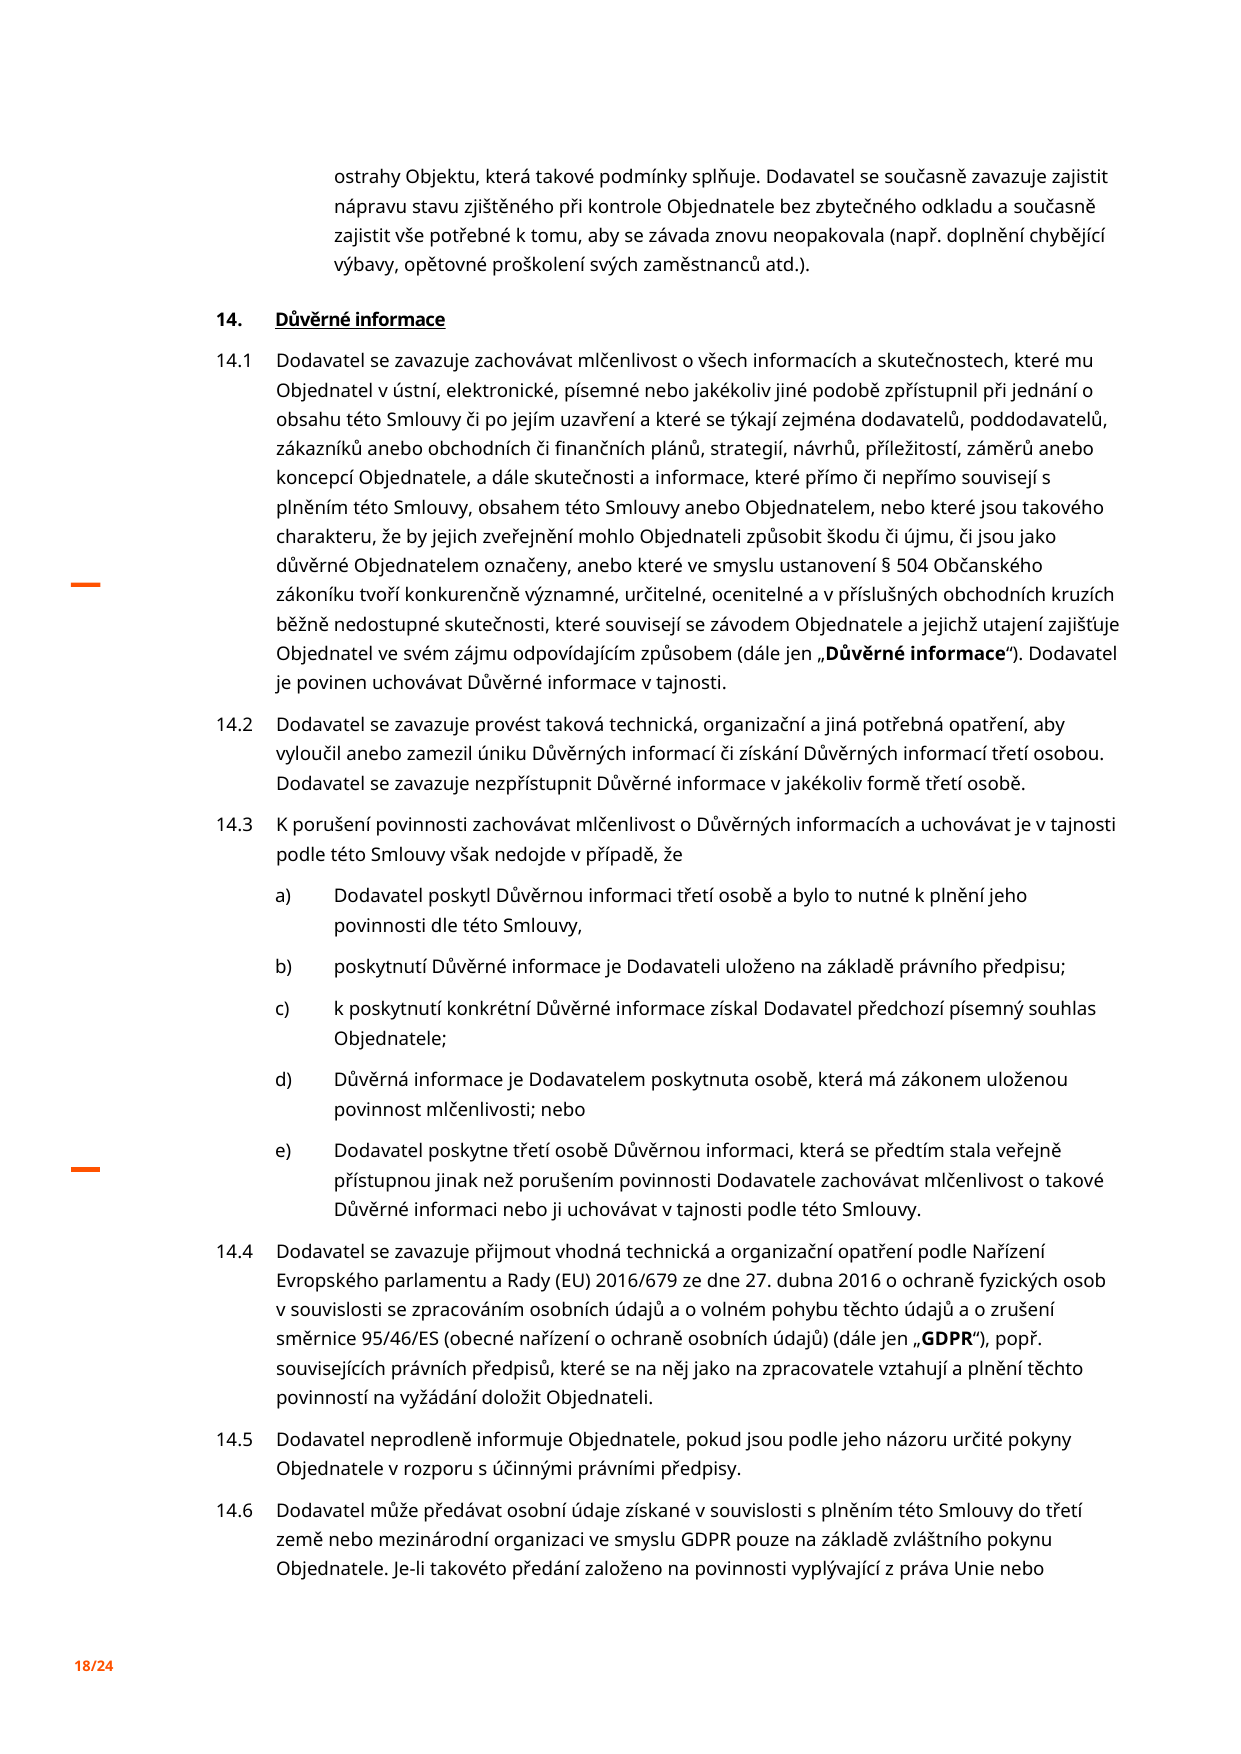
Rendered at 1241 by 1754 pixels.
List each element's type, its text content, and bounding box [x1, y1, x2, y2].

list k poskytnutí konkrétní Důvěrné informace získal Dodavatel předchozí písemný souhlas Objednatele; [275, 996, 1122, 1050]
subtitle Dodavatel se zavazuje zachovávat mlčenlivost o všech informacích a skutečnostech, které mu Objednatel v ústní, elektronické, písemné nebo jakékoliv jiné podobě zpřístupnil při jednání o obsahu této Smlouvy či po jejím uzavření a které se týkají zejména dodavatelů, poddodavatelů, zákazníků anebo obchodních či finančních plánů, strategií, návrhů, příležitostí, záměrů anebo koncepcí Objednatele, a dále skutečnosti a informace, které přímo či nepřímo souvisejí s plněním této Smlouvy, obsahem této Smlouvy anebo Objednatelem, nebo které jsou takového charakteru, že by jejich zveřejnění mohlo Objednateli způsobit škodu či újmu, či jsou jako důvěrné Objednatelem označeny, anebo které ve smyslu ustanovení § 504 Občanského zákoníku tvoří konkurenčně významné, určitelné, ocenitelné a v příslušných obchodních kruzích běžně nedostupné skutečnosti, které souvisejí se závodem Objednatele a jejichž utajení zajišťuje Objednatel ve svém zájmu odpovídajícím způsobem (dále jen „Důvěrné informace“). Dodavatel je povinen uchovávat Důvěrné informace v tajnosti. [216, 348, 1122, 695]
subtitle Dodavatel se zavazuje přijmout vhodná technická a organizační opatření podle Nařízení Evropského parlamentu a Rady (EU) 2016/679 ze dne 27. dubna 2016 o ochraně fyzických osob v souvislosti se zpracováním osobních údajů a o volném pohybu těchto údajů a o zrušení směrnice 95/46/ES (obecné nařízení o ochraně osobních údajů) (dále jen „GDPR“), popř. souvisejících právních předpisů, které se na něj jako na zpracovatele vztahují a plnění těchto povinností na vyžádání doložit Objednateli. [216, 1238, 1122, 1410]
subtitle Důvěrné informace [216, 306, 1122, 331]
subtitle K porušení povinnosti zachovávat mlčenlivost o Důvěrných informacích a uchovávat je v tajnosti podle této Smlouvy však nedojde v případě, že [216, 812, 1122, 866]
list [334, 164, 1122, 277]
list poskytnutí Důvěrné informace je Dodavateli uloženo na základě právního předpisu; [275, 954, 1122, 979]
list Dodavatel poskytne třetí osobě Důvěrnou informaci, která se předtím stala veřejně přístupnou jinak než porušením povinnosti Dodavatele zachovávat mlčenlivost o takové Důvěrné informaci nebo ji uchovávat v tajnosti podle této Smlouvy. [275, 1138, 1122, 1222]
list Důvěrná informace je Dodavatelem poskytnuta osobě, která má zákonem uloženou povinnost mlčenlivosti; nebo [275, 1067, 1122, 1121]
subtitle Dodavatel neprodleně informuje Objednatele, pokud jsou podle jeho názoru určité pokyny Objednatele v rozporu s účinnými právními předpisy. [216, 1426, 1122, 1481]
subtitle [216, 1497, 1122, 1581]
list Dodavatel poskytl Důvěrnou informaci třetí osobě a bylo to nutné k plnění jeho povinnosti dle této Smlouvy, [275, 883, 1122, 937]
subtitle Dodavatel se zavazuje provést taková technická, organizační a jiná potřebná opatření, aby vyloučil anebo zamezil úniku Důvěrných informací či získání Důvěrných informací třetí osobou. Dodavatel se zavazuje nezpřístupnit Důvěrné informace v jakékoliv formě třetí osobě. [216, 711, 1122, 795]
